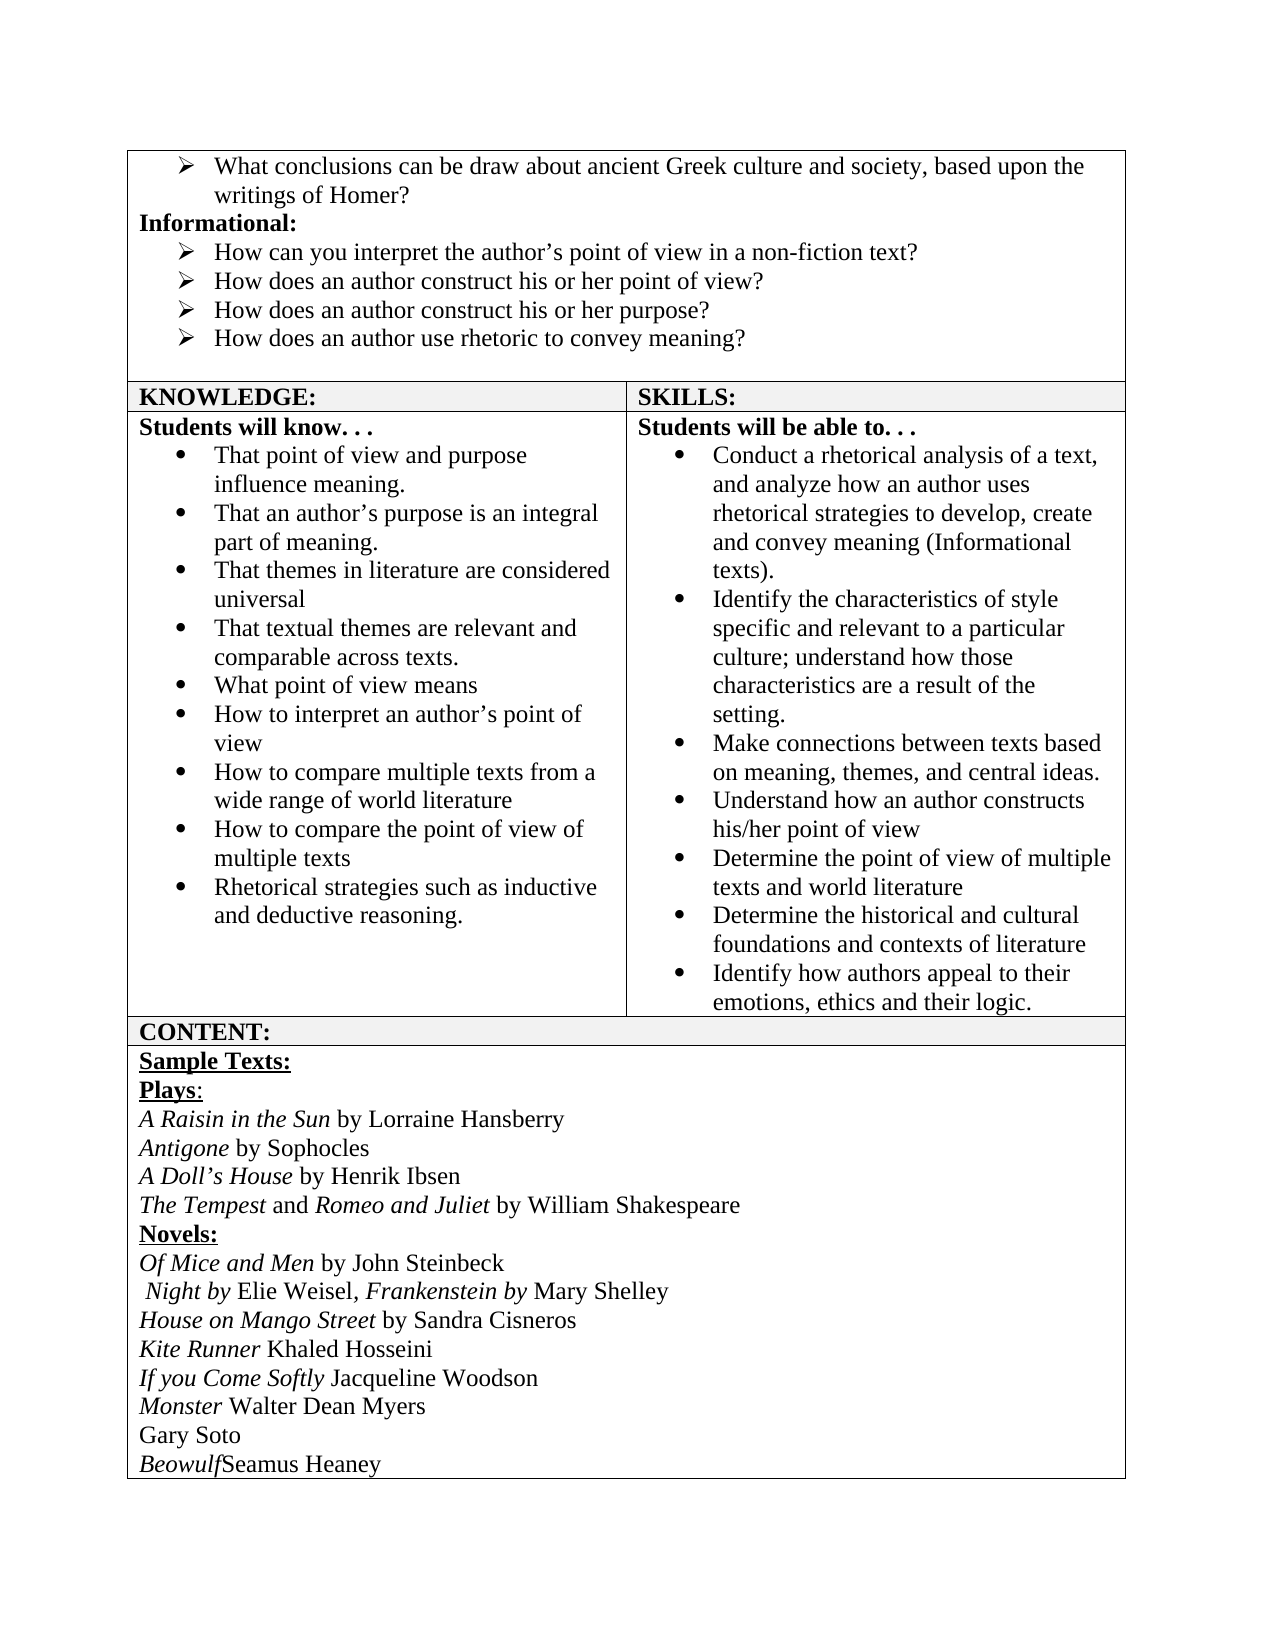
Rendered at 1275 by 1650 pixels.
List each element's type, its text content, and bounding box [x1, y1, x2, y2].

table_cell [128, 1046, 1125, 1478]
table_cell SKILLS: [627, 382, 1125, 411]
table_cell Students will know. . . That point of view and purpose influence meaning. That an author’s purpose is an integral part of meaning. That themes in literature are considered universal That textual themes are relevant and comparable across texts. What point of view means How to interpret an author’s point of view How to compare multiple texts from a wide range of world literature How to compare the point of view of multiple texts Rhetorical strategies such as inductive and deductive reasoning. [128, 412, 626, 1016]
table_cell Students will be able to. . . Conduct a rhetorical analysis of a text, and analyze how an author uses rhetorical strategies to develop, create and convey meaning (Informational texts). Identify the characteristics of style specific and relevant to a particular culture; understand how those characteristics are a result of the setting. Make connections between texts based on meaning, themes, and central ideas. Understand how an author constructs his/her point of view Determine the point of view of multiple texts and world literature Determine the historical and cultural foundations and contexts of literature Identify how authors appeal to their emotions, ethics and their logic. [627, 412, 1125, 1016]
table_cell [128, 151, 1125, 381]
table_cell CONTENT: [128, 1017, 1125, 1045]
table_cell KNOWLEDGE: [128, 382, 626, 411]
